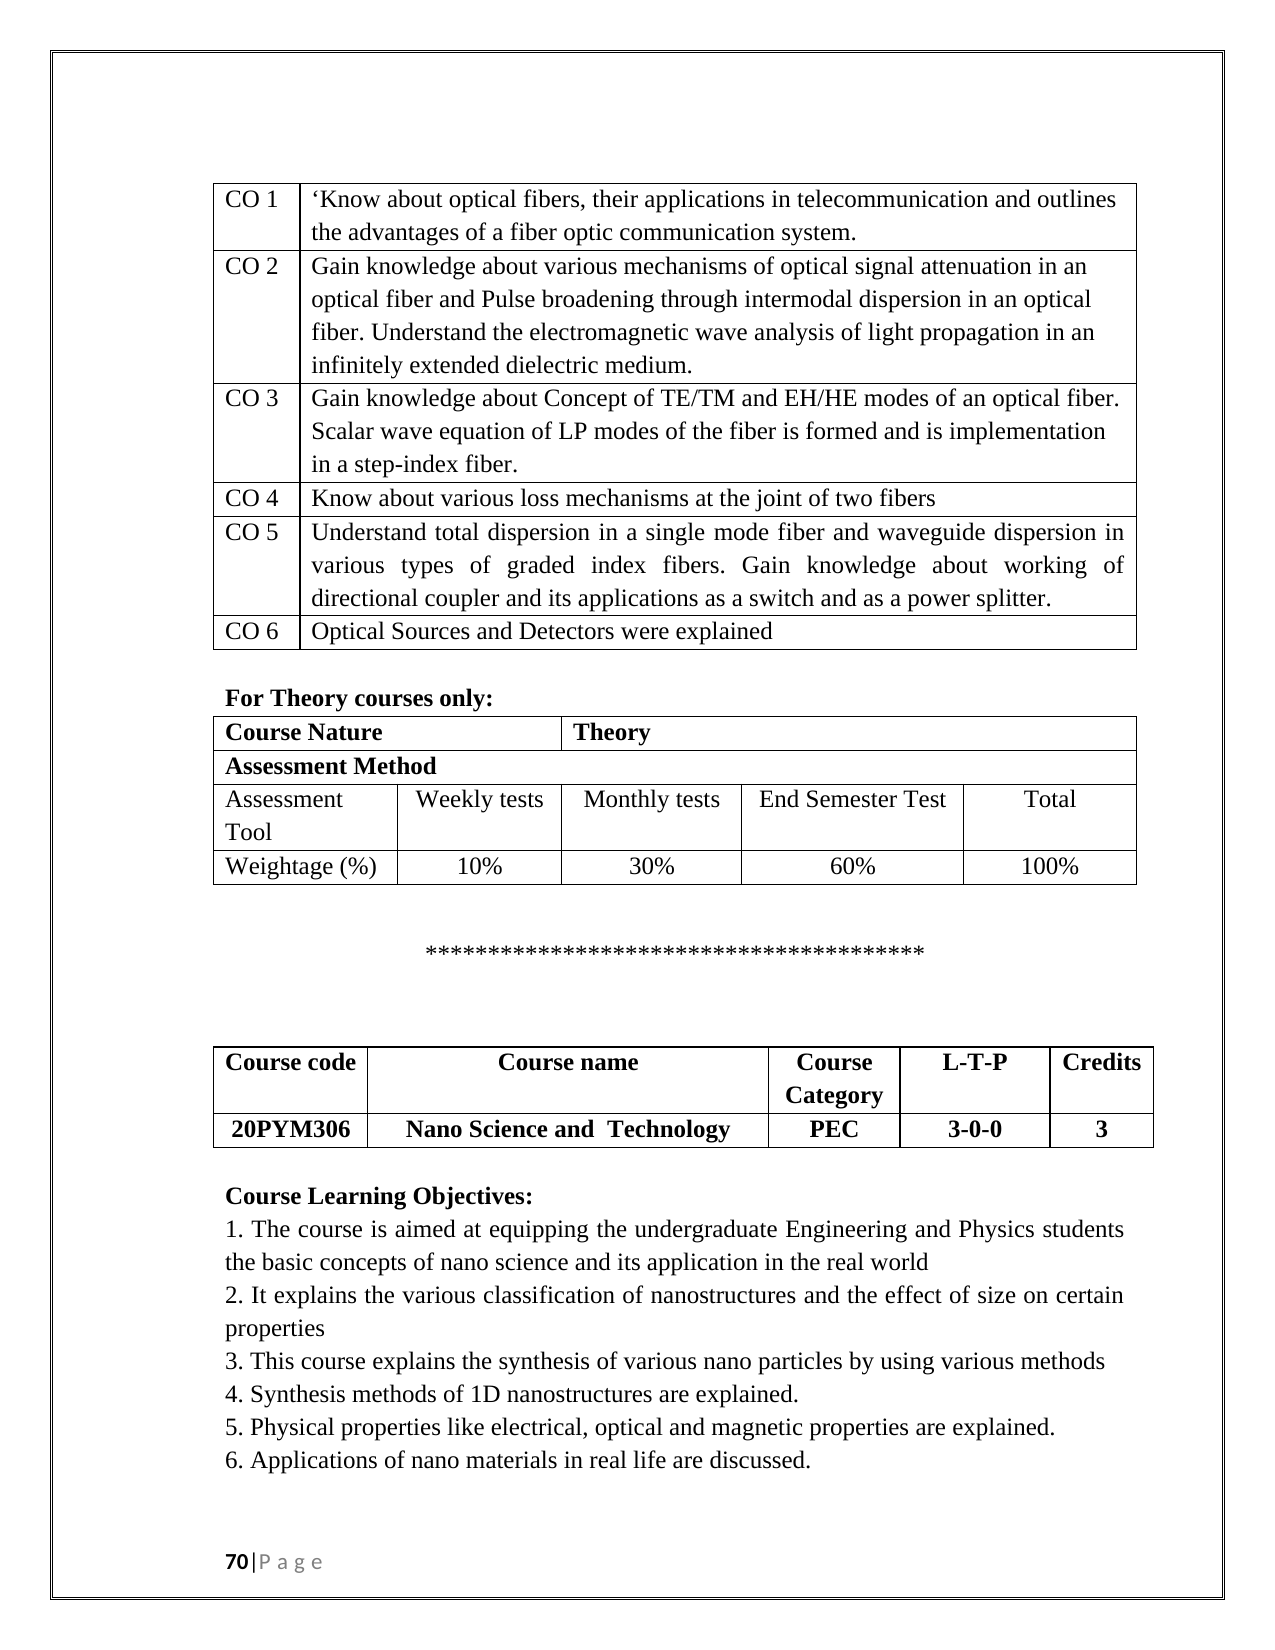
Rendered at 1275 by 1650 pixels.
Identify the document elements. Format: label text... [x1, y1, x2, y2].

table_header Credits [1051, 1048, 1153, 1113]
text 2. It explains the various classification of nanostructures and the effect of size on certain properties [225, 1280, 1125, 1342]
text 3. This course explains the synthesis of various nano particles by using various methods [225, 1346, 1125, 1375]
table_header Course name [368, 1048, 768, 1113]
table_cell Weekly tests [398, 785, 561, 850]
table_cell CO 3 [214, 384, 299, 482]
table_header Theory [562, 717, 1136, 750]
table_header Course Nature [214, 717, 561, 750]
table_cell Assessment Method [214, 751, 1136, 783]
table_cell 60% [742, 851, 963, 884]
table_cell CO 2 [214, 251, 299, 382]
table_cell CO 6 [214, 616, 299, 649]
table_cell 10% [398, 851, 561, 884]
table_cell Weightage (%) [214, 851, 397, 884]
table_cell 3-0-0 [901, 1114, 1049, 1147]
text Course Learning Objectives: [225, 1181, 1125, 1210]
table_cell CO 4 [214, 483, 299, 516]
table_cell Optical Sources and Detectors were explained [301, 616, 1136, 649]
text 4. Synthesis methods of 1D nanostructures are explained. [225, 1379, 1125, 1408]
table_cell Monthly tests [562, 785, 741, 850]
table_cell 30% [562, 851, 741, 884]
table_cell 100% [964, 851, 1136, 884]
text 6. Applications of nano materials in real life are discussed. [225, 1445, 1125, 1474]
table_header Course code [214, 1048, 367, 1113]
table_header L-T-P [901, 1048, 1049, 1113]
text For Theory courses only: [225, 683, 1125, 712]
table_cell CO 5 [214, 517, 299, 615]
table_cell 3 [1051, 1114, 1153, 1147]
table_cell Know about various loss mechanisms at the joint of two fibers [301, 483, 1136, 516]
table_cell PEC [769, 1114, 899, 1147]
table_cell Gain knowledge about Concept of TE/TM and EH/HE modes of an optical fiber. Scalar wave equation of LP modes of the fiber is formed and is implementation in a step-index fiber. [301, 384, 1136, 482]
table_cell Total [964, 785, 1136, 850]
table_cell End Semester Test [742, 785, 963, 850]
table_header Course Category [769, 1048, 899, 1113]
table_header ‘Know about optical fibers, their applications in telecommunication and outlines the advantages of a fiber optic communication system. [301, 184, 1136, 250]
table_cell Assessment Tool [214, 785, 397, 850]
text 5. Physical properties like electrical, optical and magnetic properties are explained. [225, 1412, 1125, 1441]
text **************************************** [225, 939, 1125, 967]
table_cell Gain knowledge about various mechanisms of optical signal attenuation in an optical fiber and Pulse broadening through intermodal dispersion in an optical fiber. Understand the electromagnetic wave analysis of light propagation in an infinitely extended dielectric medium. [301, 251, 1136, 382]
table_cell 20PYM306 [214, 1114, 367, 1147]
table_header CO 1 [214, 184, 299, 250]
table_cell Understand total dispersion in a single mode fiber and waveguide dispersion in various types of graded index fibers. Gain knowledge about working of directional coupler and its applications as a switch and as a power splitter. [301, 517, 1136, 615]
text 1. The course is aimed at equipping the undergraduate Engineering and Physics students the basic concepts of nano science and its application in the real world [225, 1214, 1125, 1276]
table_cell Nano Science and Technology [368, 1114, 768, 1147]
